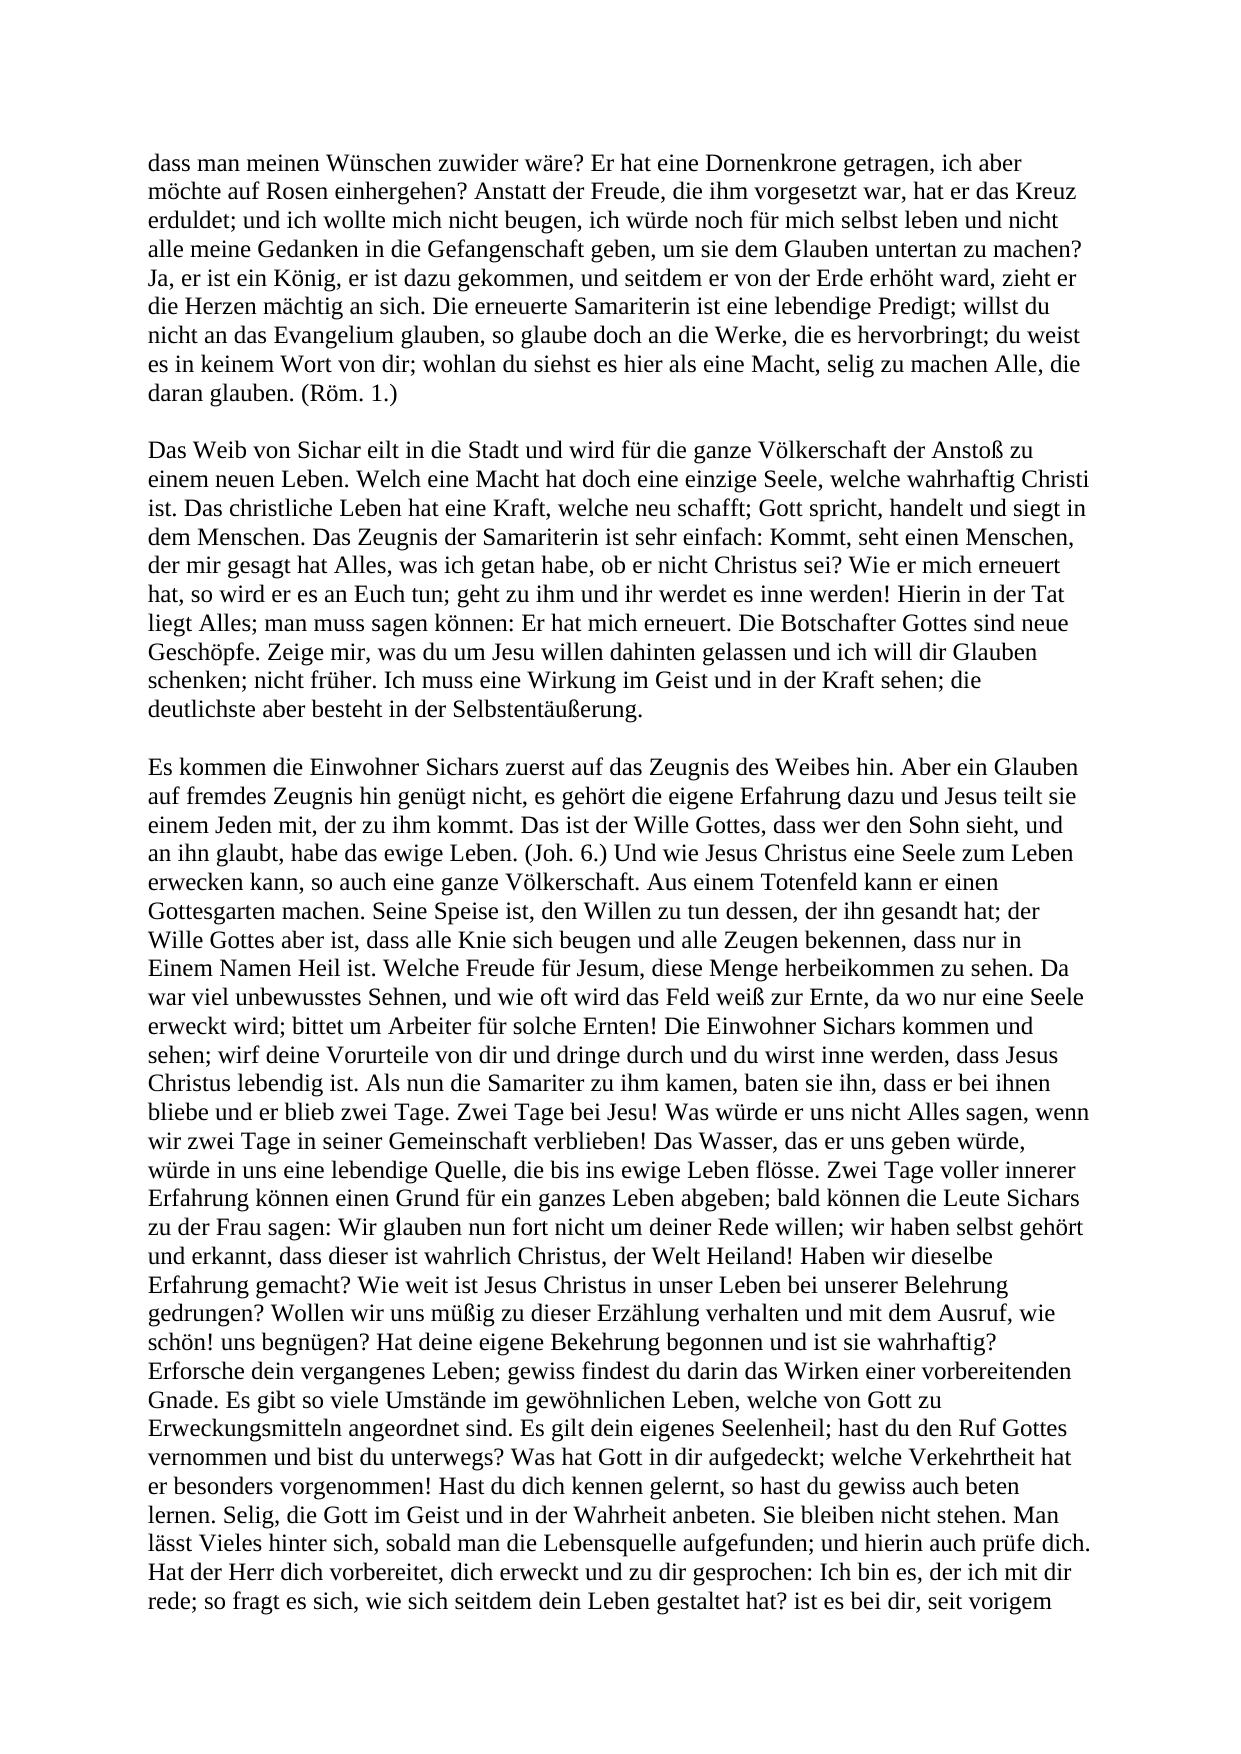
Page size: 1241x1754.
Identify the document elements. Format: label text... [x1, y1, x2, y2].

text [148, 752, 1093, 1615]
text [148, 148, 1093, 406]
text Das Weib von Sichar eilt in die Stadt und wird für die ganze Völkerschaft der Anstoß zu einem neuen Leben. Welch eine Macht hat doch eine einzige Seele, welche wahrhaftig Christi ist. Das christliche Leben hat eine Kraft, welche neu schafft; Gott spricht, handelt und siegt in dem Menschen. Das Zeugnis der Samariterin ist sehr einfach: Kommt, seht einen Menschen, der mir gesagt hat Alles, was ich getan habe, ob er nicht Christus sei? Wie er mich erneuert hat, so wird er es an Euch tun; geht zu ihm und ihr werdet es inne werden! Hierin in der Tat liegt Alles; man muss sagen können: Er hat mich erneuert. Die Botschafter Gottes sind neue Geschöpfe. Zeige mir, was du um Jesu willen dahinten gelassen und ich will dir Glauben schenken; nicht früher. Ich muss eine Wirkung im Geist und in der Kraft sehen; die deutlichste aber besteht in der Selbstentäußerung. [148, 436, 1093, 723]
